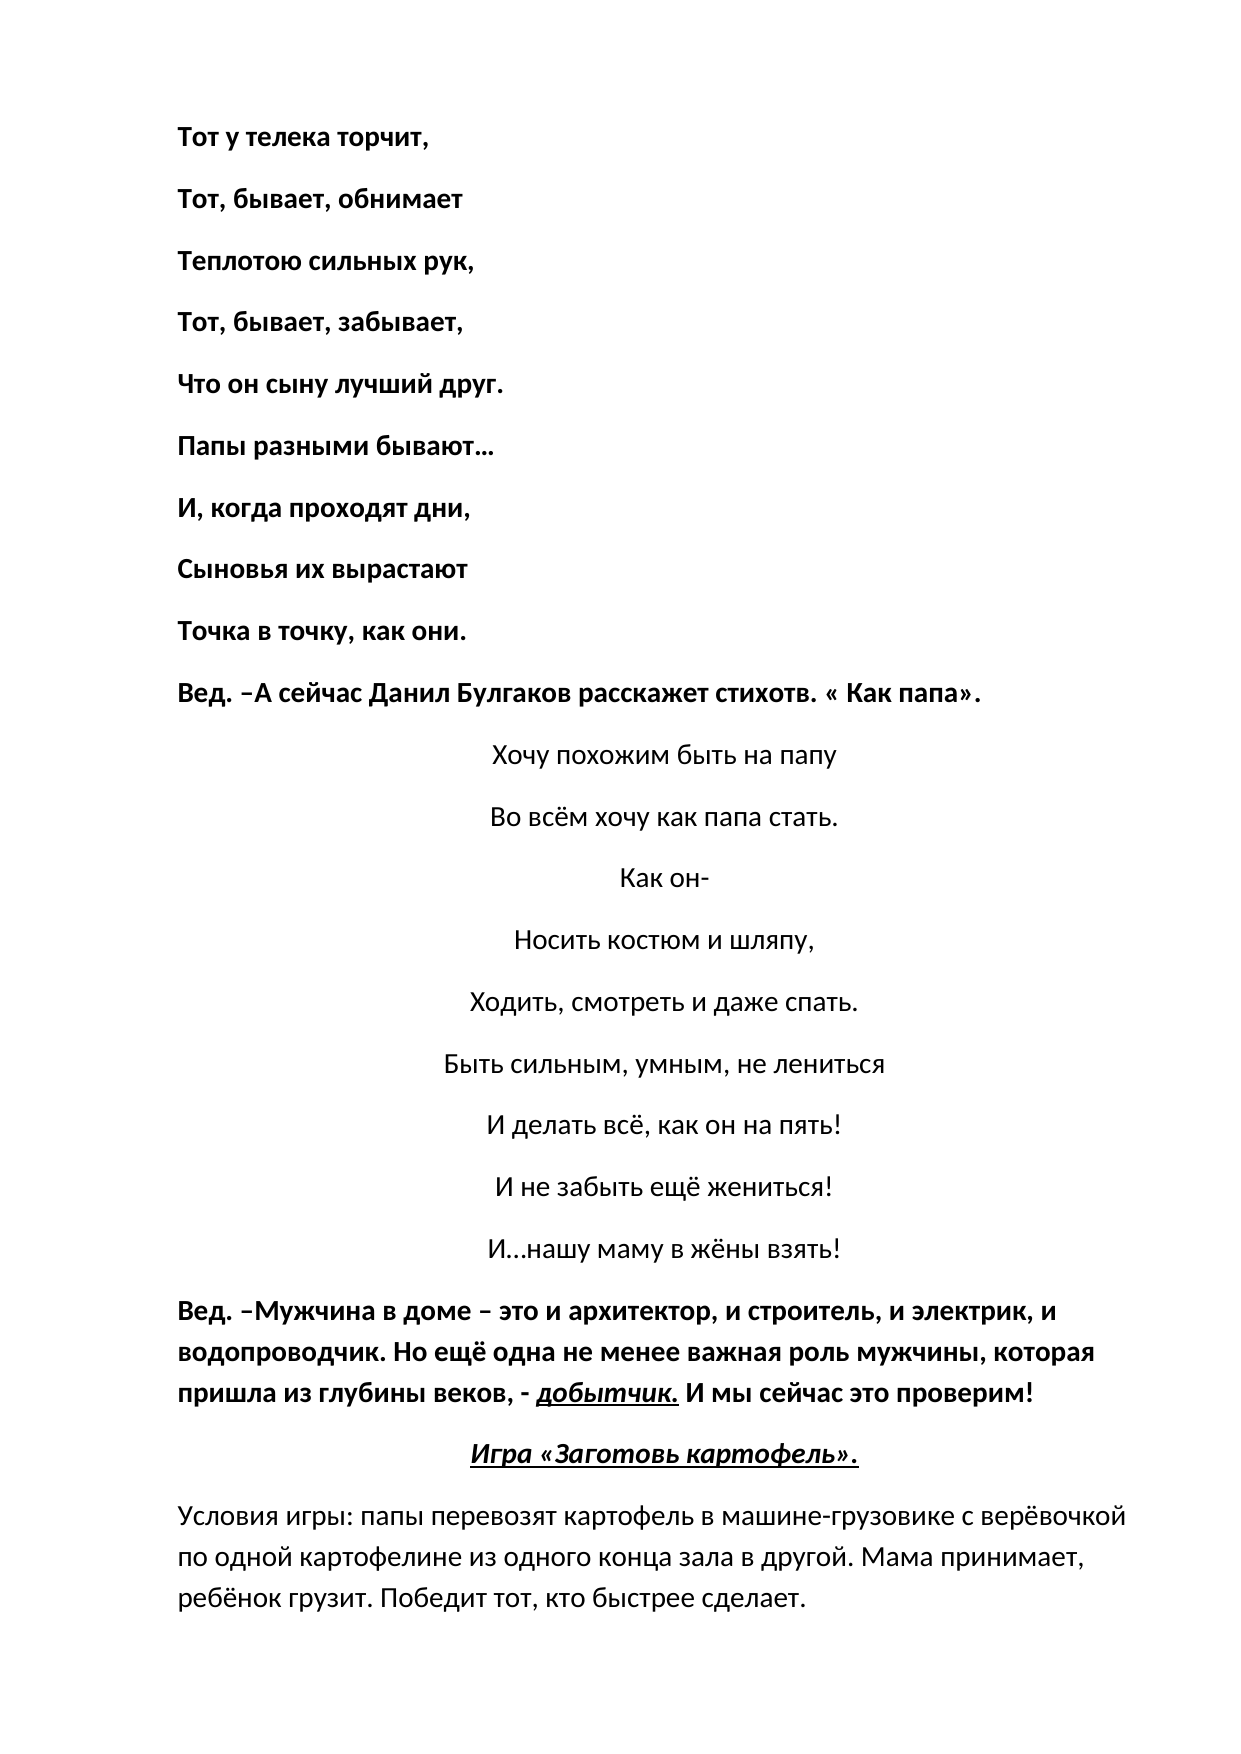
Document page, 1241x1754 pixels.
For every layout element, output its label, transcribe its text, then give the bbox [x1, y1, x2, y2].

text Папы разными бывают… [177, 427, 1152, 463]
text И, когда проходят дни, [177, 489, 1152, 524]
text Носить костюм и шляпу, [177, 921, 1152, 957]
text Теплотою сильных рук, [177, 242, 1152, 277]
text Тот у телека торчит, [177, 118, 1152, 154]
text Ходить, смотреть и даже спать. [177, 983, 1152, 1018]
text Сыновья их вырастают [177, 551, 1152, 586]
text Игра «Заготовь картофель». [177, 1435, 1152, 1471]
text Точка в точку, как они. [177, 612, 1152, 648]
text Тот, бывает, обнимает [177, 180, 1152, 216]
text Тот, бывает, забывает, [177, 303, 1152, 339]
text Хочу похожим быть на папу [177, 736, 1152, 771]
text Вед. –Мужчина в доме – это и архитектор, и строитель, и электрик, и водопроводчик. Но ещё одна не менее важная роль мужчины, которая пришла из глубины веков, - добытчик. И мы сейчас это проверим! [177, 1292, 1152, 1409]
text И…нашу маму в жёны взять! [177, 1230, 1152, 1266]
text Условия игры: папы перевозят картофель в машине-грузовике с верёвочкой по одной картофелине из одного конца зала в другой. Мама принимает, ребёнок грузит. Победит тот, кто быстрее сделает. [177, 1497, 1152, 1615]
text И не забыть ещё жениться! [177, 1168, 1152, 1204]
text Как он- [177, 859, 1152, 895]
text Быть сильным, умным, не лениться [177, 1045, 1152, 1080]
text Что он сыну лучший друг. [177, 365, 1152, 401]
text И делать всё, как он на пять! [177, 1106, 1152, 1142]
text Вед. –А сейчас Данил Булгаков расскажет стихотв. « Как папа». [177, 674, 1152, 710]
text Во всём хочу как папа стать. [177, 798, 1152, 833]
